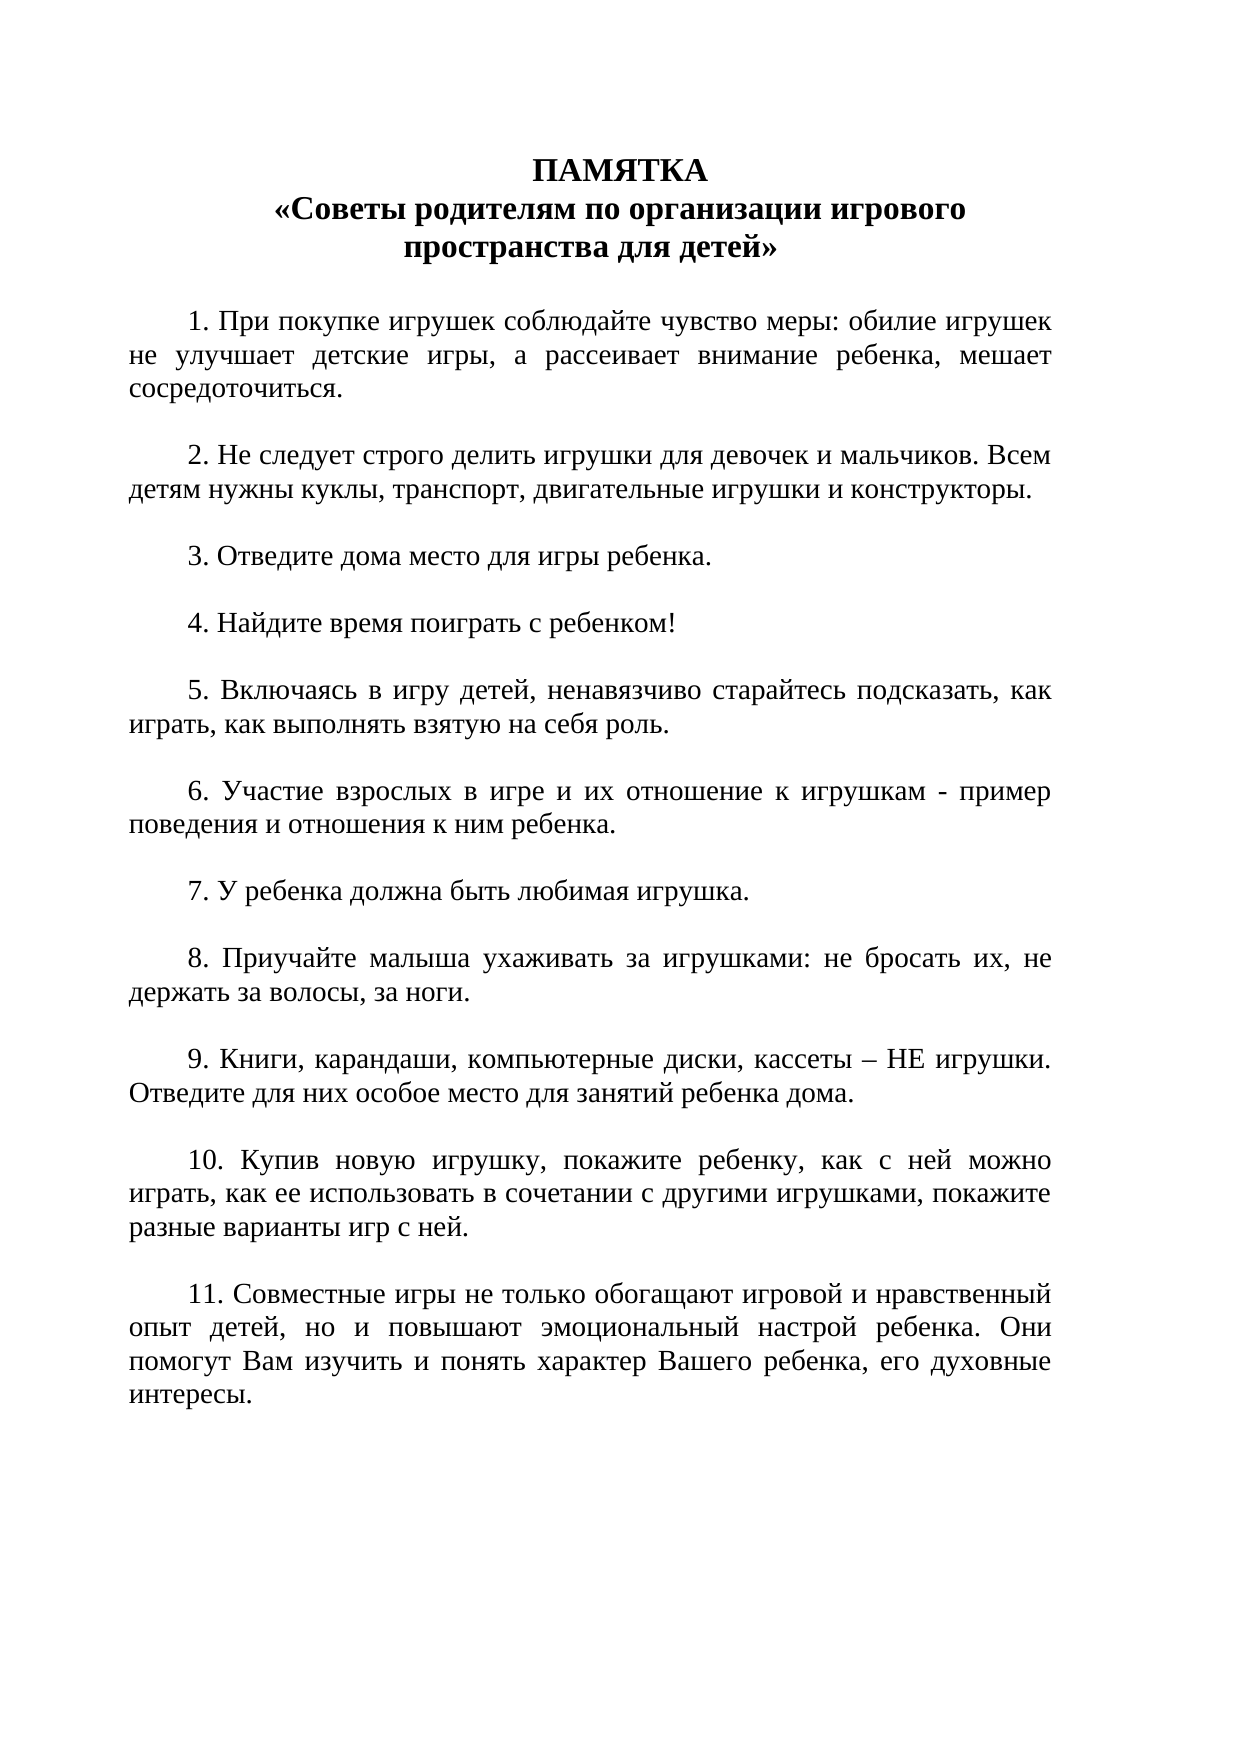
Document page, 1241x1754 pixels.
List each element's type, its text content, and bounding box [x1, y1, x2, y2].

text 7. У ребенка должна быть любимая игрушка. [128, 873, 1053, 907]
text 4. Найдите время поиграть с ребенком! [128, 605, 1053, 639]
text 5. Включаясь в игру детей, ненавязчиво старайтесь подсказать, как играть, как выполнять взятую на себя роль. [128, 672, 1053, 739]
text 8. Приучайте малыша ухаживать за игрушками: не бросать их, не держать за волосы, за ноги. [128, 941, 1053, 1008]
text ПАМЯТКА [128, 150, 1053, 188]
text 1. При покупке игрушек соблюдайте чувство меры: обилие игрушек не улучшает детские игры, а рассеивает внимание ребенка, мешает сосредоточиться. [128, 303, 1053, 404]
text 11. Совместные игры не только обогащают игровой и нравственный опыт детей, но и повышают эмоциональный настрой ребенка. Они помогут Вам изучить и понять характер Вашего ребенка, его духовные интересы. [128, 1276, 1053, 1410]
text 3. Отведите дома место для игры ребенка. [128, 538, 1053, 572]
text 6. Участие взрослых в игре и их отношение к игрушкам - пример поведения и отношения к ним ребенка. [128, 773, 1053, 840]
text 2. Не следует строго делить игрушки для девочек и мальчиков. Всем детям нужны куклы, транспорт, двигательные игрушки и конструкторы. [128, 437, 1053, 504]
text 9. Книги, карандаши, компьютерные диски, кассеты – НЕ игрушки. Отведите для них особое место для занятий ребенка дома. [128, 1041, 1053, 1108]
text «Советы родителям по организации игрового пространства для детей» [128, 188, 1053, 265]
text 10. Купив новую игрушку, покажите ребенку, как с ней можно играть, как ее использовать в сочетании с другими игрушками, покажите разные варианты игр с ней. [128, 1142, 1053, 1242]
